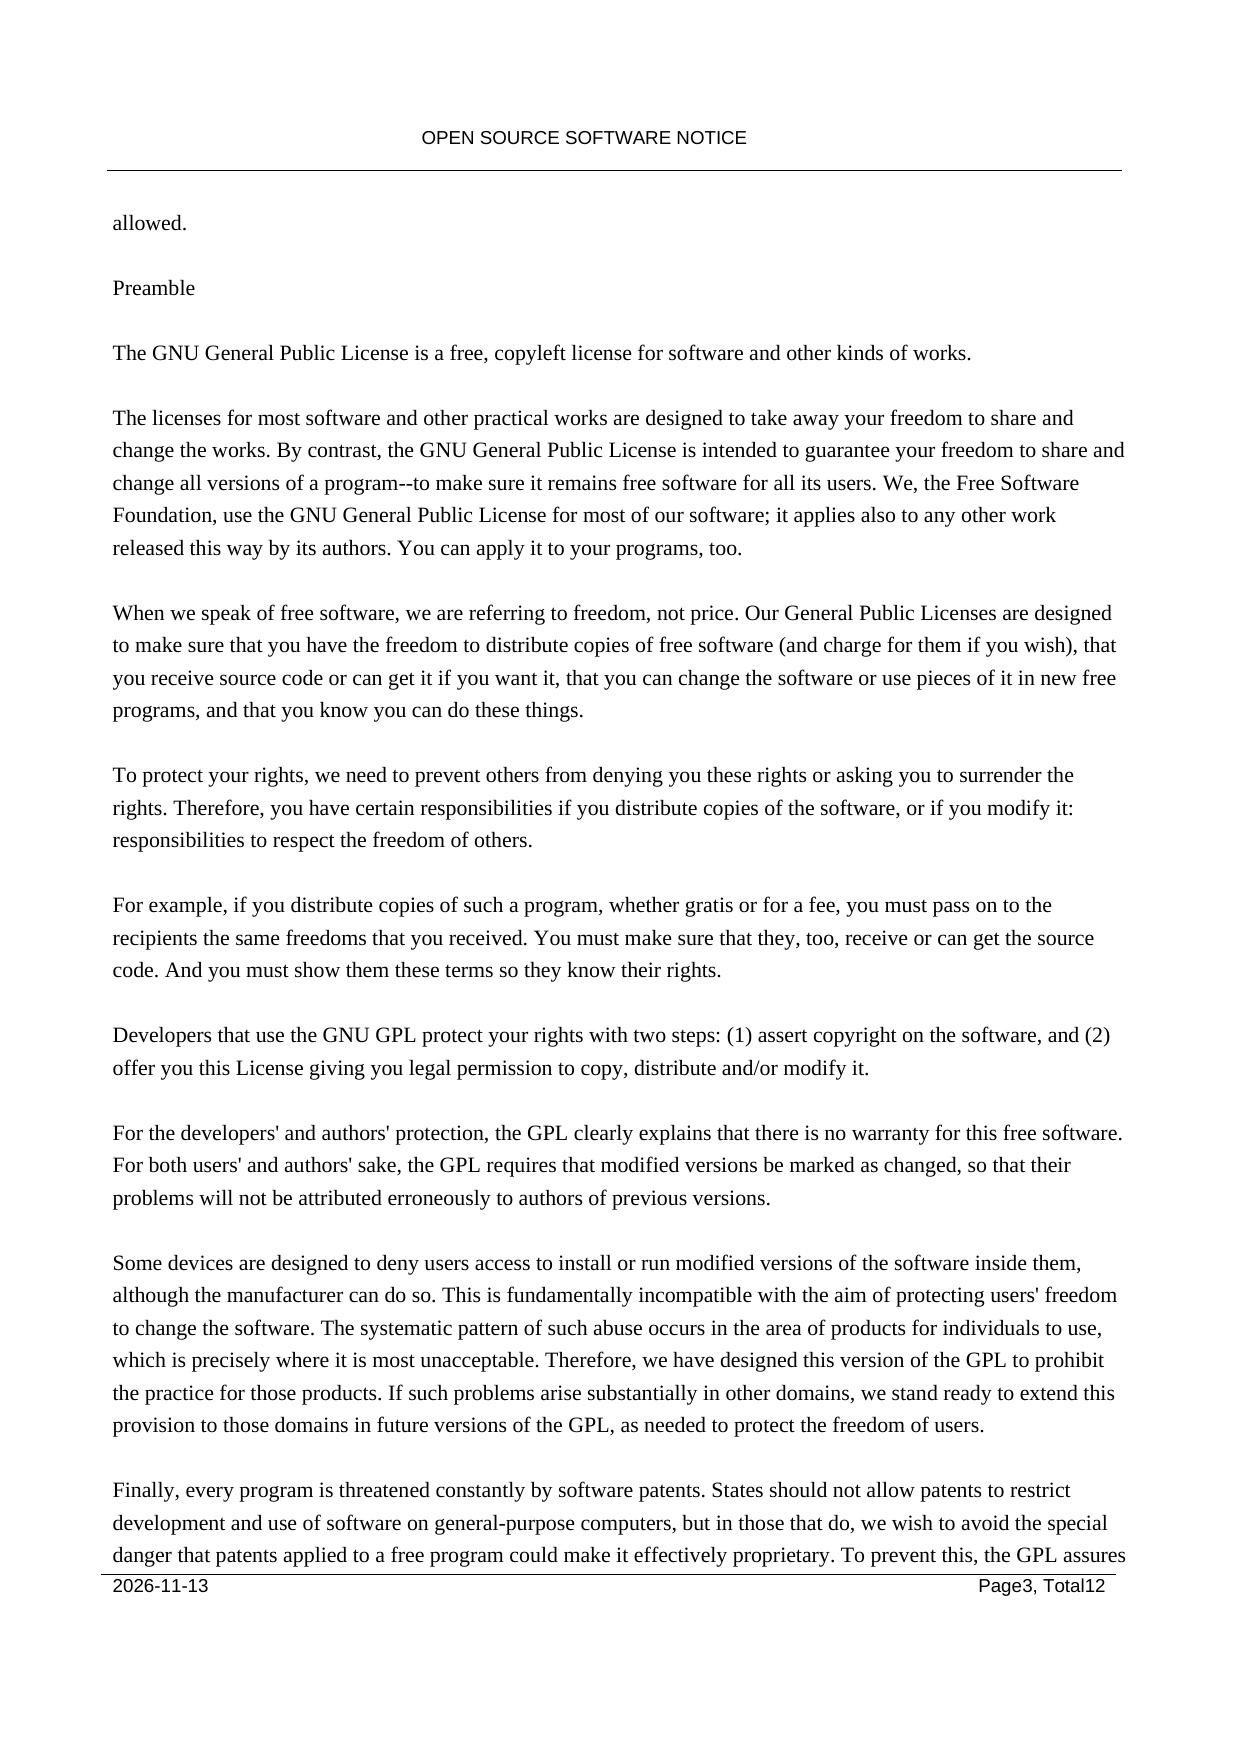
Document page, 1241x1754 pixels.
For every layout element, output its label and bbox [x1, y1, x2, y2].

text [112, 206, 1128, 1571]
